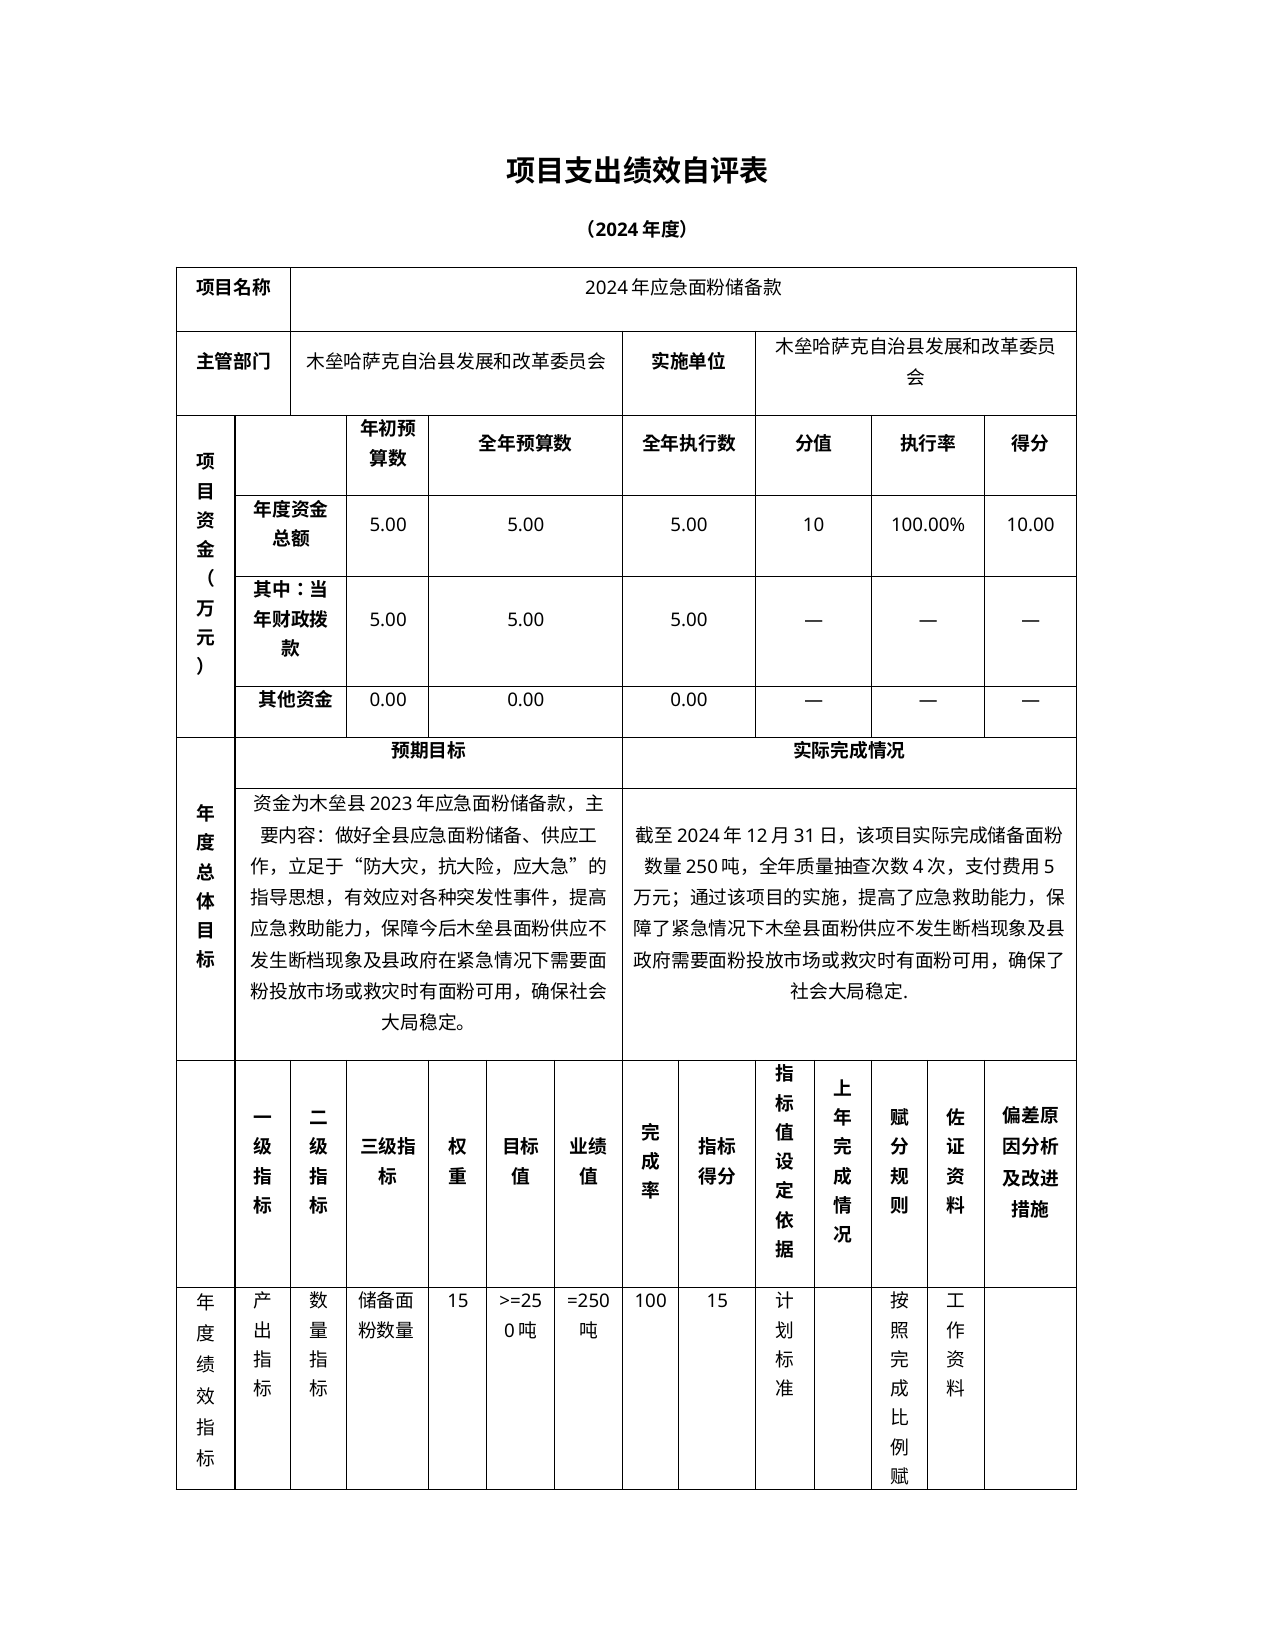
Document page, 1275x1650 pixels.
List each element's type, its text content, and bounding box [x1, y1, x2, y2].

table_cell 权重 [429, 1061, 486, 1287]
table_cell 全年预算数 [429, 416, 622, 495]
table_cell — [985, 687, 1076, 737]
table_cell — [756, 577, 871, 686]
table_cell [815, 1288, 871, 1489]
table_cell 0.00 [429, 687, 622, 737]
table_cell 产出指标 [236, 1288, 290, 1489]
table_cell 截至2024年12月31日，该项目实际完成储备面粉数量250吨，全年质量抽查次数4次，支付费用5万元；通过该项目的实施，提高了应急救助能力，保障了紧急情况下木垒县面粉供应不发生断档现象及县政府需要面粉投放市场或救灾时有面粉可用，确保了社会大局稳定. [623, 789, 1076, 1060]
text （2024年度） [187, 216, 1087, 242]
table_cell 赋分规则 [872, 1061, 927, 1287]
table_cell 实际完成情况 [623, 738, 1076, 788]
table_cell 指标值设定依据 [756, 1061, 814, 1287]
table_cell — [872, 577, 984, 686]
table_cell 年度总体目标 [177, 738, 234, 1060]
table_cell 100.00% [872, 496, 984, 576]
table_cell 5.00 [623, 496, 755, 576]
table_cell 数量指标 [291, 1288, 346, 1489]
table_header 项目名称 [177, 268, 290, 331]
table_cell 10.00 [985, 496, 1076, 576]
table_cell — [872, 687, 984, 737]
table_cell 偏差原因分析及改进措施 [985, 1061, 1076, 1287]
table_cell — [985, 577, 1076, 686]
table_cell 执行率 [872, 416, 984, 495]
table_cell — [756, 687, 871, 737]
table_cell 木垒哈萨克自治县发展和改革委员会 [756, 332, 1076, 415]
table_cell 三级指标 [347, 1061, 428, 1287]
table_cell =250吨 [555, 1288, 622, 1489]
table_cell 一级指标 [236, 1061, 290, 1287]
table_cell 预期目标 [236, 738, 622, 788]
table_cell 工作资料 [928, 1288, 984, 1489]
table_cell 10 [756, 496, 871, 576]
table_cell 15 [429, 1288, 486, 1489]
table_cell 实施单位 [623, 332, 755, 415]
table_cell 5.00 [347, 496, 428, 576]
table_cell 0.00 [347, 687, 428, 737]
table_cell 木垒哈萨克自治县发展和改革委员会 [291, 332, 622, 415]
table_cell 上年完成情况 [815, 1061, 871, 1287]
table_header 2024年应急面粉储备款 [291, 268, 1076, 331]
table_cell 0.00 [623, 687, 755, 737]
table_cell 5.00 [429, 496, 622, 576]
table_cell [236, 416, 346, 495]
table_cell 年初预算数 [347, 416, 428, 495]
table_cell 年度资金总额 [236, 496, 346, 576]
table_cell 二级指标 [291, 1061, 346, 1287]
table_cell 完成率 [623, 1061, 678, 1287]
table_cell 年度绩效指标完成情况 [177, 1288, 234, 1489]
table_cell 100 [623, 1288, 678, 1489]
table_cell [985, 1288, 1076, 1489]
table_cell 计划标准 [756, 1288, 814, 1489]
table_cell 储备面粉数量 [347, 1288, 428, 1489]
table_cell 5.00 [623, 577, 755, 686]
table_cell 分值 [756, 416, 871, 495]
table_cell 其中：当年财政拨款 [236, 577, 346, 686]
table_cell 全年执行数 [623, 416, 755, 495]
table_cell >=250吨 [487, 1288, 554, 1489]
table_cell 按照完成比例赋分 [872, 1288, 927, 1489]
table_cell 5.00 [347, 577, 428, 686]
table_cell 主管部门 [177, 332, 290, 415]
table_cell 项目资金 （万元） [177, 416, 234, 737]
table_cell 15 [679, 1288, 755, 1489]
table_cell 佐证资料 [928, 1061, 984, 1287]
table_cell [177, 1061, 234, 1287]
table_cell 资金为木垒县2023年应急面粉储备款，主要内容：做好全县应急面粉储备、供应工作，立足于“防大灾，抗大险，应大急”的指导思想，有效应对各种突发性事件，提高应急救助能力，保障今后木垒县面粉供应不发生断档现象及县政府在紧急情况下需要面粉投放市场或救灾时有面粉可用，确保社会大局稳定。 [236, 789, 622, 1060]
table_cell 其他资金 [236, 687, 346, 737]
text 项目支出绩效自评表 [187, 150, 1087, 190]
table_cell 5.00 [429, 577, 622, 686]
table_cell 指标得分 [679, 1061, 755, 1287]
table_cell 得分 [985, 416, 1076, 495]
table_cell 目标值 [487, 1061, 554, 1287]
table_cell 业绩值 [555, 1061, 622, 1287]
